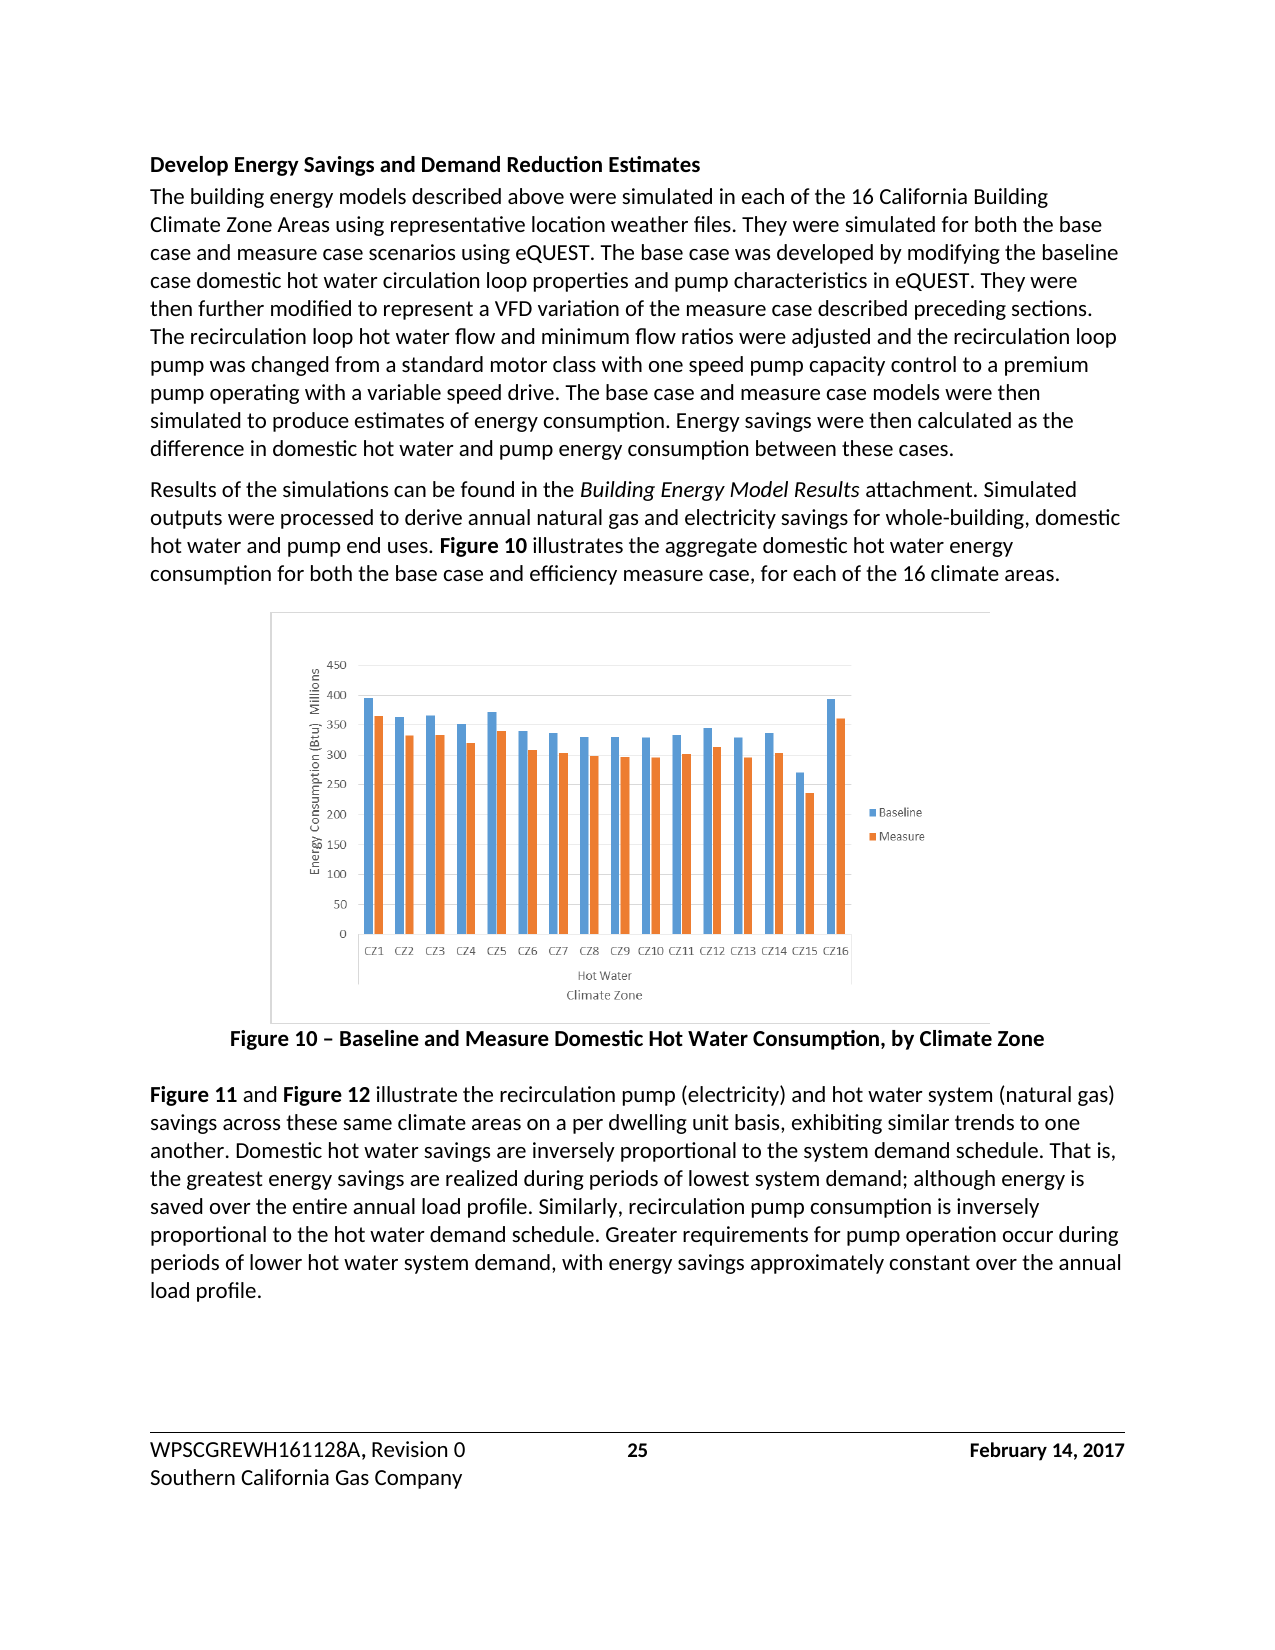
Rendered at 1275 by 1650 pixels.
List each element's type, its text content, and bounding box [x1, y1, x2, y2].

picture [270, 612, 990, 1024]
text The building energy models described above were simulated in each of the 16 California Building Climate Zone Areas using representative location weather files. They were simulated for both the base case and measure case scenarios using eQUEST. The base case was developed by modifying the baseline case domestic hot water circulation loop properties and pump characteristics in eQUEST. They were then further modified to represent a VFD variation of the measure case described preceding sections. The recirculation loop hot water flow and minimum flow ratios were adjusted and the recirculation loop pump was changed from a standard motor class with one speed pump capacity control to a premium pump operating with a variable speed drive. The base case and measure case models were then simulated to produce estimates of energy consumption. Energy savings were then calculated as the difference in domestic hot water and pump energy consumption between these cases. [150, 182, 1125, 462]
text Figure 10 – Baseline and Measure Domestic Hot Water Consumption, by Climate Zone [150, 1024, 1125, 1052]
text Figure 11 and Figure 12 illustrate the recirculation pump (electricity) and hot water system (natural gas) savings across these same climate areas on a per dwelling unit basis, exhibiting similar trends to one another. Domestic hot water savings are inversely proportional to the system demand schedule. That is, the greatest energy savings are realized during periods of lowest system demand; although energy is saved over the entire annual load profile. Similarly, recirculation pump consumption is inversely proportional to the hot water demand schedule. Greater requirements for pump operation occur during periods of lower hot water system demand, with energy savings approximately constant over the annual load profile. [150, 1080, 1125, 1304]
text Results of the simulations can be found in the Building Energy Model Results attachment. Simulated outputs were processed to derive annual natural gas and electricity savings for whole-building, domestic hot water and pump end uses. Figure 10 illustrates the aggregate domestic hot water energy consumption for both the base case and efficiency measure case, for each of the 16 climate areas. [150, 475, 1125, 587]
text Develop Energy Savings and Demand Reduction Estimates [150, 150, 1125, 178]
